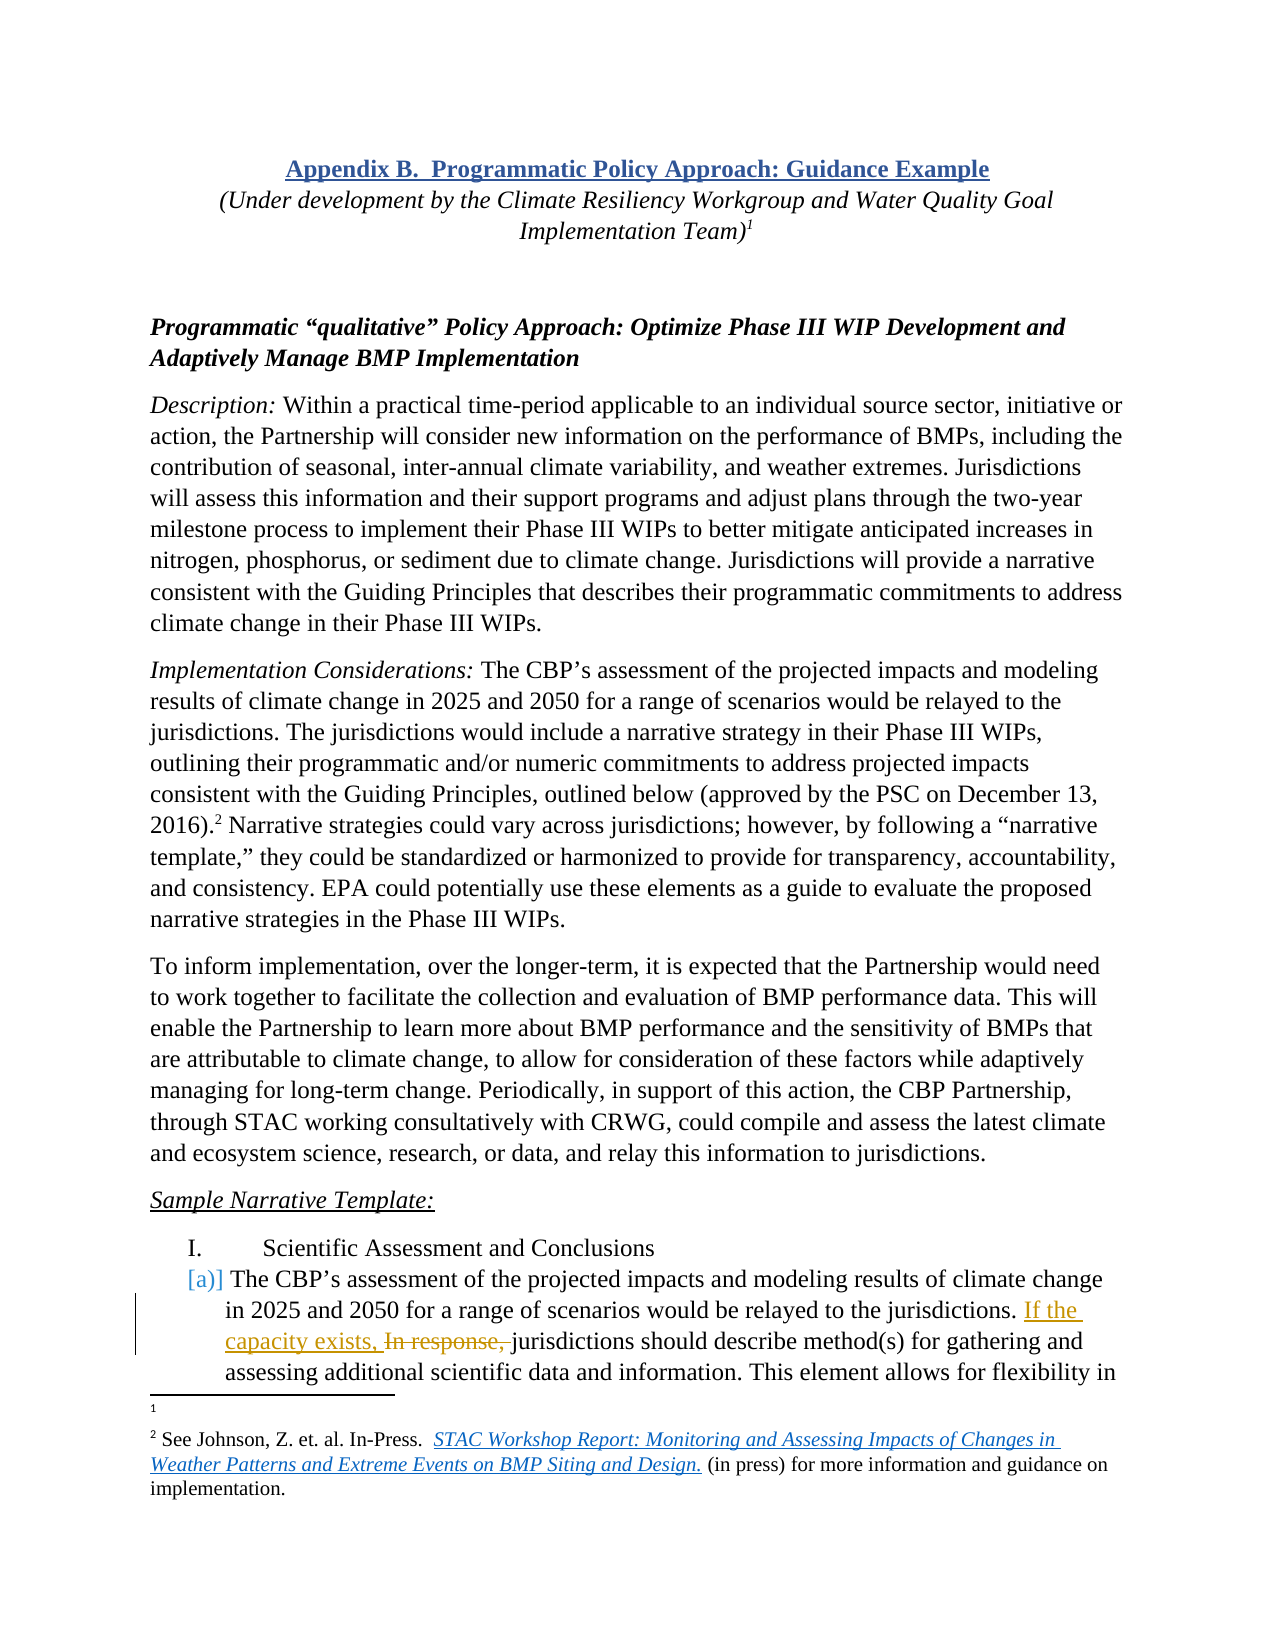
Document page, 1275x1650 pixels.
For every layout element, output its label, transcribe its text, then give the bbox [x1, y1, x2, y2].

list Scientific Assessment and Conclusions [187, 1233, 1125, 1262]
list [187, 1264, 1125, 1386]
text (Under development by the Climate Resiliency Workgroup and Water Quality Goal Implementation Team) [150, 185, 1125, 245]
text Implementation Considerations: The CBP’s assessment of the projected impacts and modeling results of climate change in 2025 and 2050 for a range of scenarios would be relayed to the jurisdictions. The jurisdictions would include a narrative strategy in their Phase III WIPs, outlining their programmatic and/or numeric commitments to address projected impacts consistent with the Guiding Principles, outlined below (approved by the PSC on December 13, 2016). Narrative strategies could vary across jurisdictions; however, by following a “narrative template,” they could be standardized or harmonized to provide for transparency, accountability, and consistency. EPA could potentially use these elements as a guide to evaluate the proposed narrative strategies in the Phase III WIPs. [150, 655, 1125, 932]
text Description: Within a practical time-period applicable to an individual source sector, initiative or action, the Partnership will consider new information on the performance of BMPs, including the contribution of seasonal, inter-annual climate variability, and weather extremes. Jurisdictions will assess this information and their support programs and adjust plans through the two-year milestone process to implement their Phase III WIPs to better mitigate anticipated increases in nitrogen, phosphorus, or sediment due to climate change. Jurisdictions will provide a narrative consistent with the Guiding Principles that describes their programmatic commitments to address climate change in their Phase III WIPs. [150, 390, 1125, 636]
subtitle Appendix B. Programmatic Policy Approach: Guidance Example [150, 154, 1125, 183]
text Sample Narrative Template: [150, 1185, 1125, 1214]
text Programmatic “qualitative” Policy Approach: Optimize Phase III WIP Development and Adaptively Manage BMP Implementation [150, 312, 1125, 371]
text To inform implementation, over the longer-term, it is expected that the Partnership would need to work together to facilitate the collection and evaluation of BMP performance data. This will enable the Partnership to learn more about BMP performance and the sensitivity of BMPs that are attributable to climate change, to allow for consideration of these factors while adaptively managing for long-term change. Periodically, in support of this action, the CBP Partnership, through STAC working consultatively with CRWG, could compile and assess the latest climate and ecosystem science, research, or data, and relay this information to jurisdictions. [150, 951, 1125, 1166]
